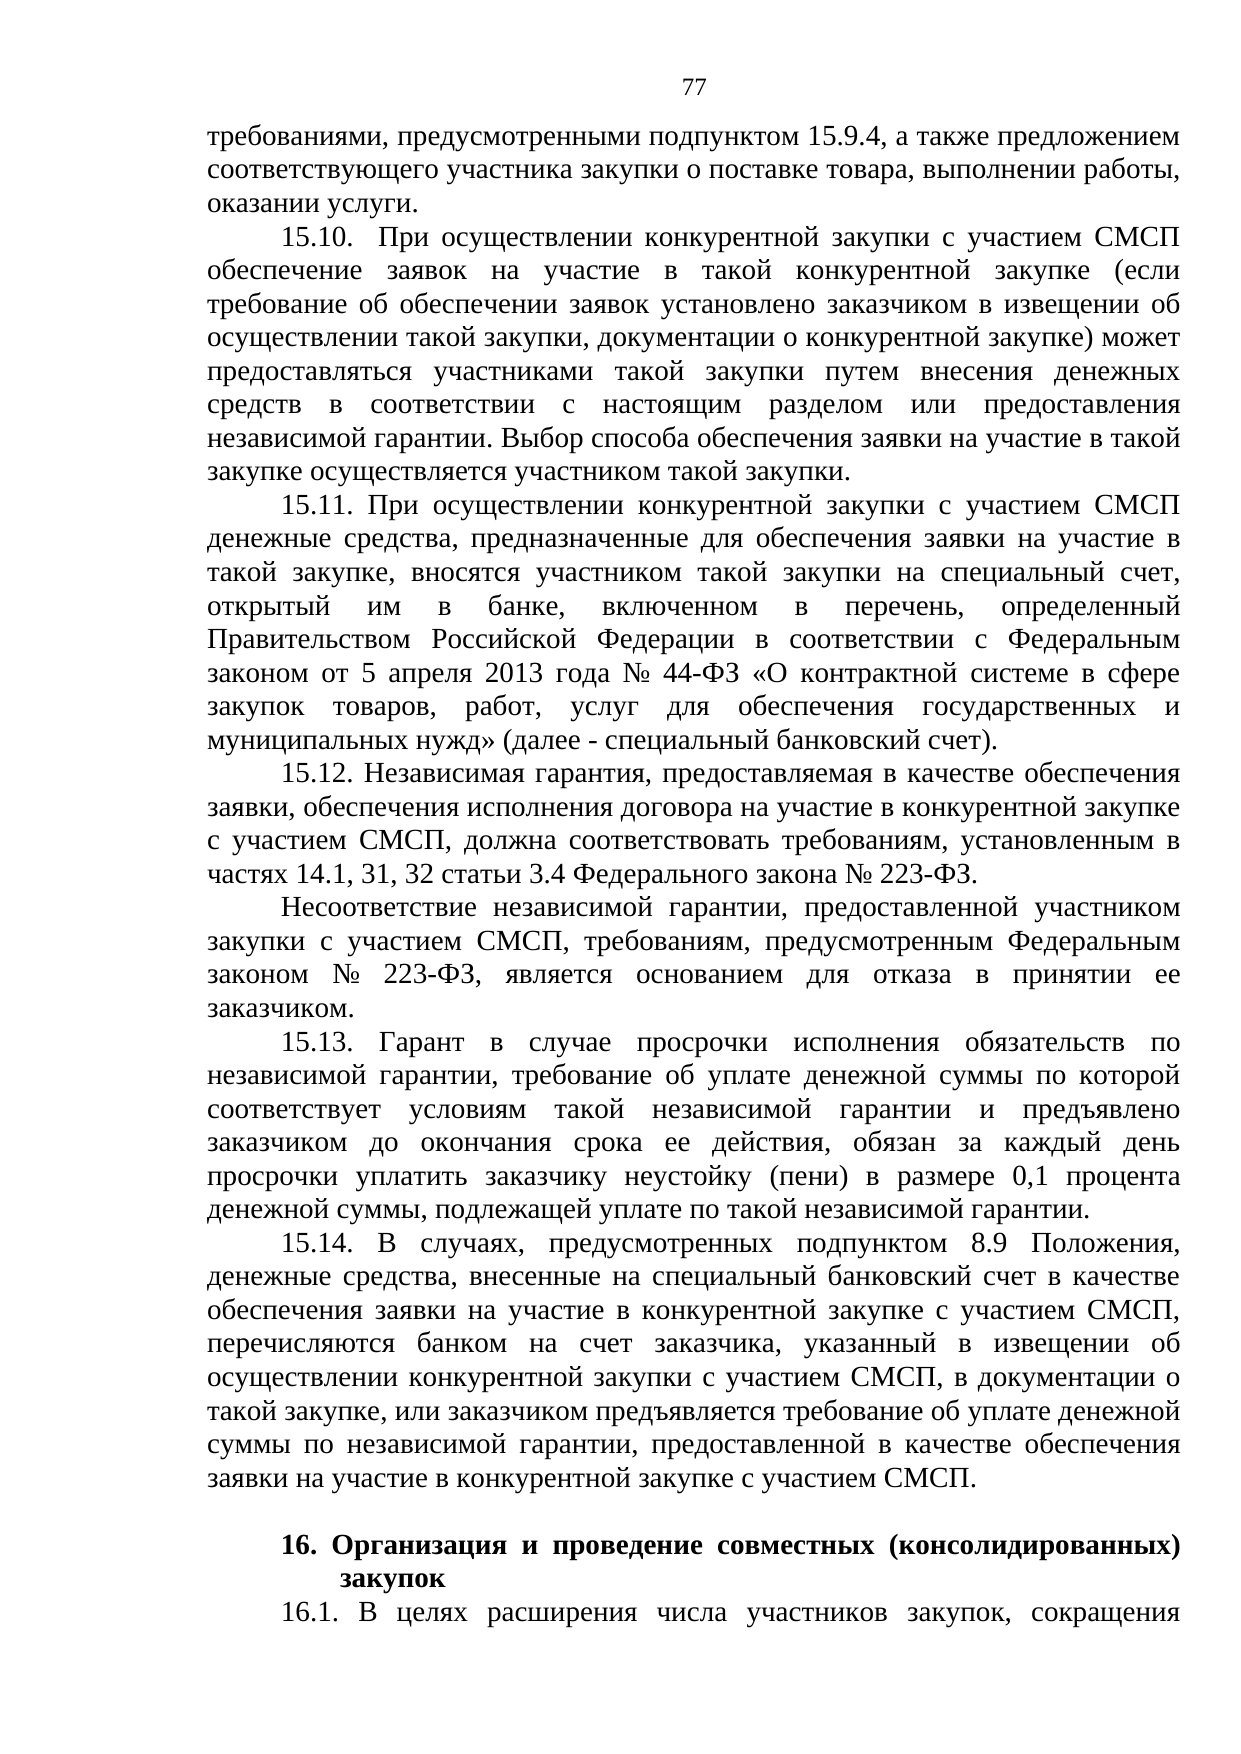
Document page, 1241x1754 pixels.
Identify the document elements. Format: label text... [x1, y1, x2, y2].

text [207, 118, 1181, 219]
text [207, 1594, 1181, 1627]
text 15.11. При осуществлении конкурентной закупки с участием СМСП денежные средства, предназначенные для обеспечения заявки на участие в такой закупке, вносятся участником такой закупки на специальный счет, открытый им в банке, включенном в перечень, определенный Правительством Российской Федерации в соответствии с Федеральным законом от 5 апреля 2013 года № 44-ФЗ «О контрактной системе в сфере закупок товаров, работ, услуг для обеспечения государственных и муниципальных нужд» (далее - специальный банковский счет). [207, 487, 1181, 755]
text 15.12. Независимая гарантия, предоставляемая в качестве обеспечения заявки, обеспечения исполнения договора на участие в конкурентной закупке с участием СМСП, должна соответствовать требованиям, установленным в частях 14.1, 31, 32 статьи 3.4 Федерального закона № 223-ФЗ. [207, 755, 1181, 889]
text 15.10. При осуществлении конкурентной закупки с участием СМСП обеспечение заявок на участие в такой конкурентной закупке (если требование об обеспечении заявок установлено заказчиком в извещении об осуществлении такой закупки, документации о конкурентной закупке) может предоставляться участниками такой закупки путем внесения денежных средств в соответствии с настоящим разделом или предоставления независимой гарантии. Выбор способа обеспечения заявки на участие в такой закупке осуществляется участником такой закупки. [207, 219, 1181, 487]
subtitle 16. Организация и проведение совместных (консолидированных) закупок [281, 1527, 1181, 1594]
text Несоответствие независимой гарантии, предоставленной участником закупки с участием СМСП, требованиям, предусмотренным Федеральным законом № 223-ФЗ, является основанием для отказа в принятии ее заказчиком. [207, 889, 1181, 1024]
text 15.14. В случаях, предусмотренных подпунктом 8.9 Положения, денежные средства, внесенные на специальный банковский счет в качестве обеспечения заявки на участие в конкурентной закупке с участием СМСП, перечисляются банком на счет заказчика, указанный в извещении об осуществлении конкурентной закупки с участием СМСП, в документации о такой закупке, или заказчиком предъявляется требование об уплате денежной суммы по независимой гарантии, предоставленной в качестве обеспечения заявки на участие в конкурентной закупке с участием СМСП. [207, 1225, 1181, 1493]
text 15.13. Гарант в случае просрочки исполнения обязательств по независимой гарантии, требование об уплате денежной суммы по которой соответствует условиям такой независимой гарантии и предъявлено заказчиком до окончания срока ее действия, обязан за каждый день просрочки уплатить заказчику неустойку (пени) в размере 0,1 процента денежной суммы, подлежащей уплате по такой независимой гарантии. [207, 1024, 1181, 1225]
